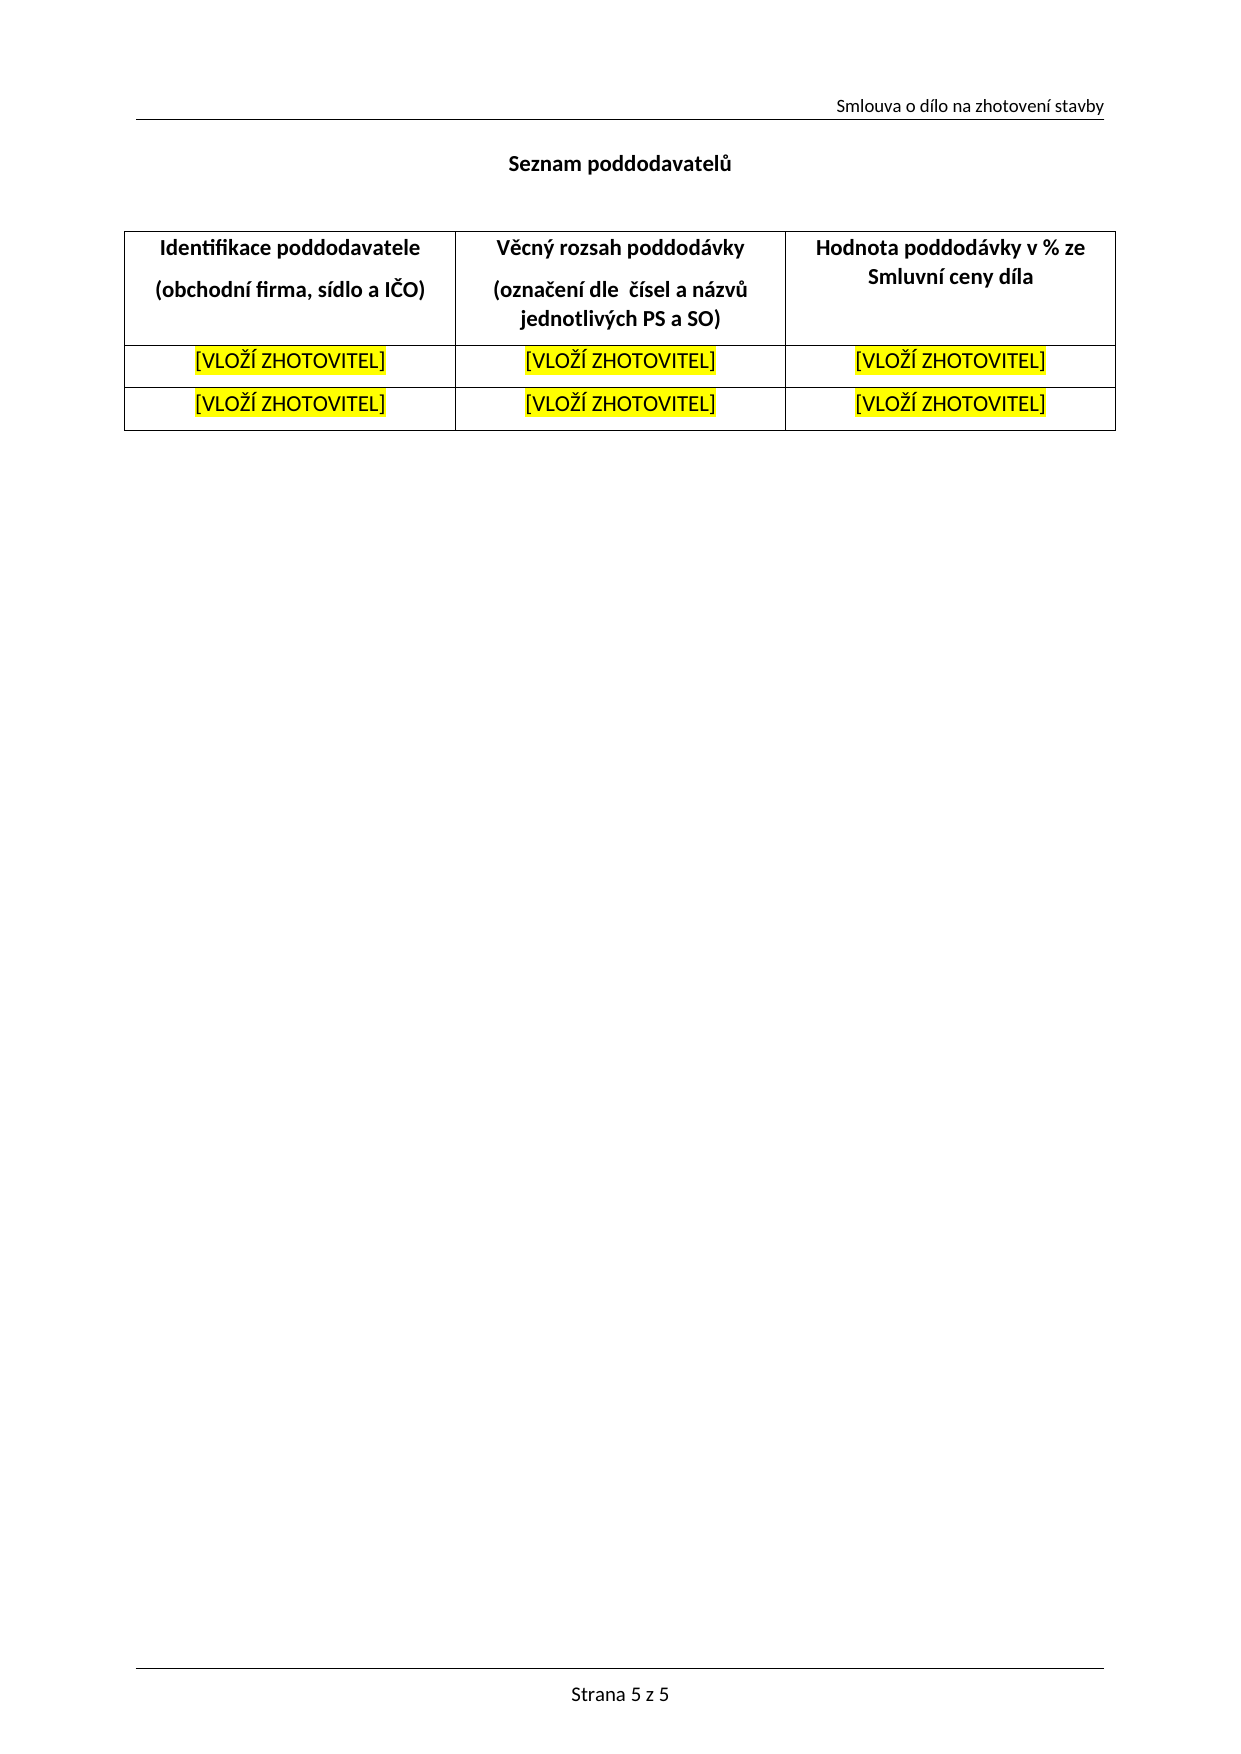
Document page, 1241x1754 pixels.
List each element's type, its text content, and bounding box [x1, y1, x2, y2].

table_cell [VLOŽÍ ZHOTOVITEL] [456, 388, 785, 430]
table_header Identifikace poddodavatele (obchodní firma, sídlo a IČO) [125, 232, 455, 344]
table_header Hodnota poddodávky v % ze Smluvní ceny díla [786, 232, 1115, 344]
table_cell [VLOŽÍ ZHOTOVITEL] [786, 346, 1115, 387]
table_cell [VLOŽÍ ZHOTOVITEL] [125, 346, 455, 387]
list Seznam poddodavatelů [136, 148, 1104, 177]
table_cell [VLOŽÍ ZHOTOVITEL] [456, 346, 785, 387]
table_header Věcný rozsah poddodávky (označení dle čísel a názvů jednotlivých PS a SO) [456, 232, 785, 344]
table_cell [VLOŽÍ ZHOTOVITEL] [786, 388, 1115, 430]
table_cell [VLOŽÍ ZHOTOVITEL] [125, 388, 455, 430]
